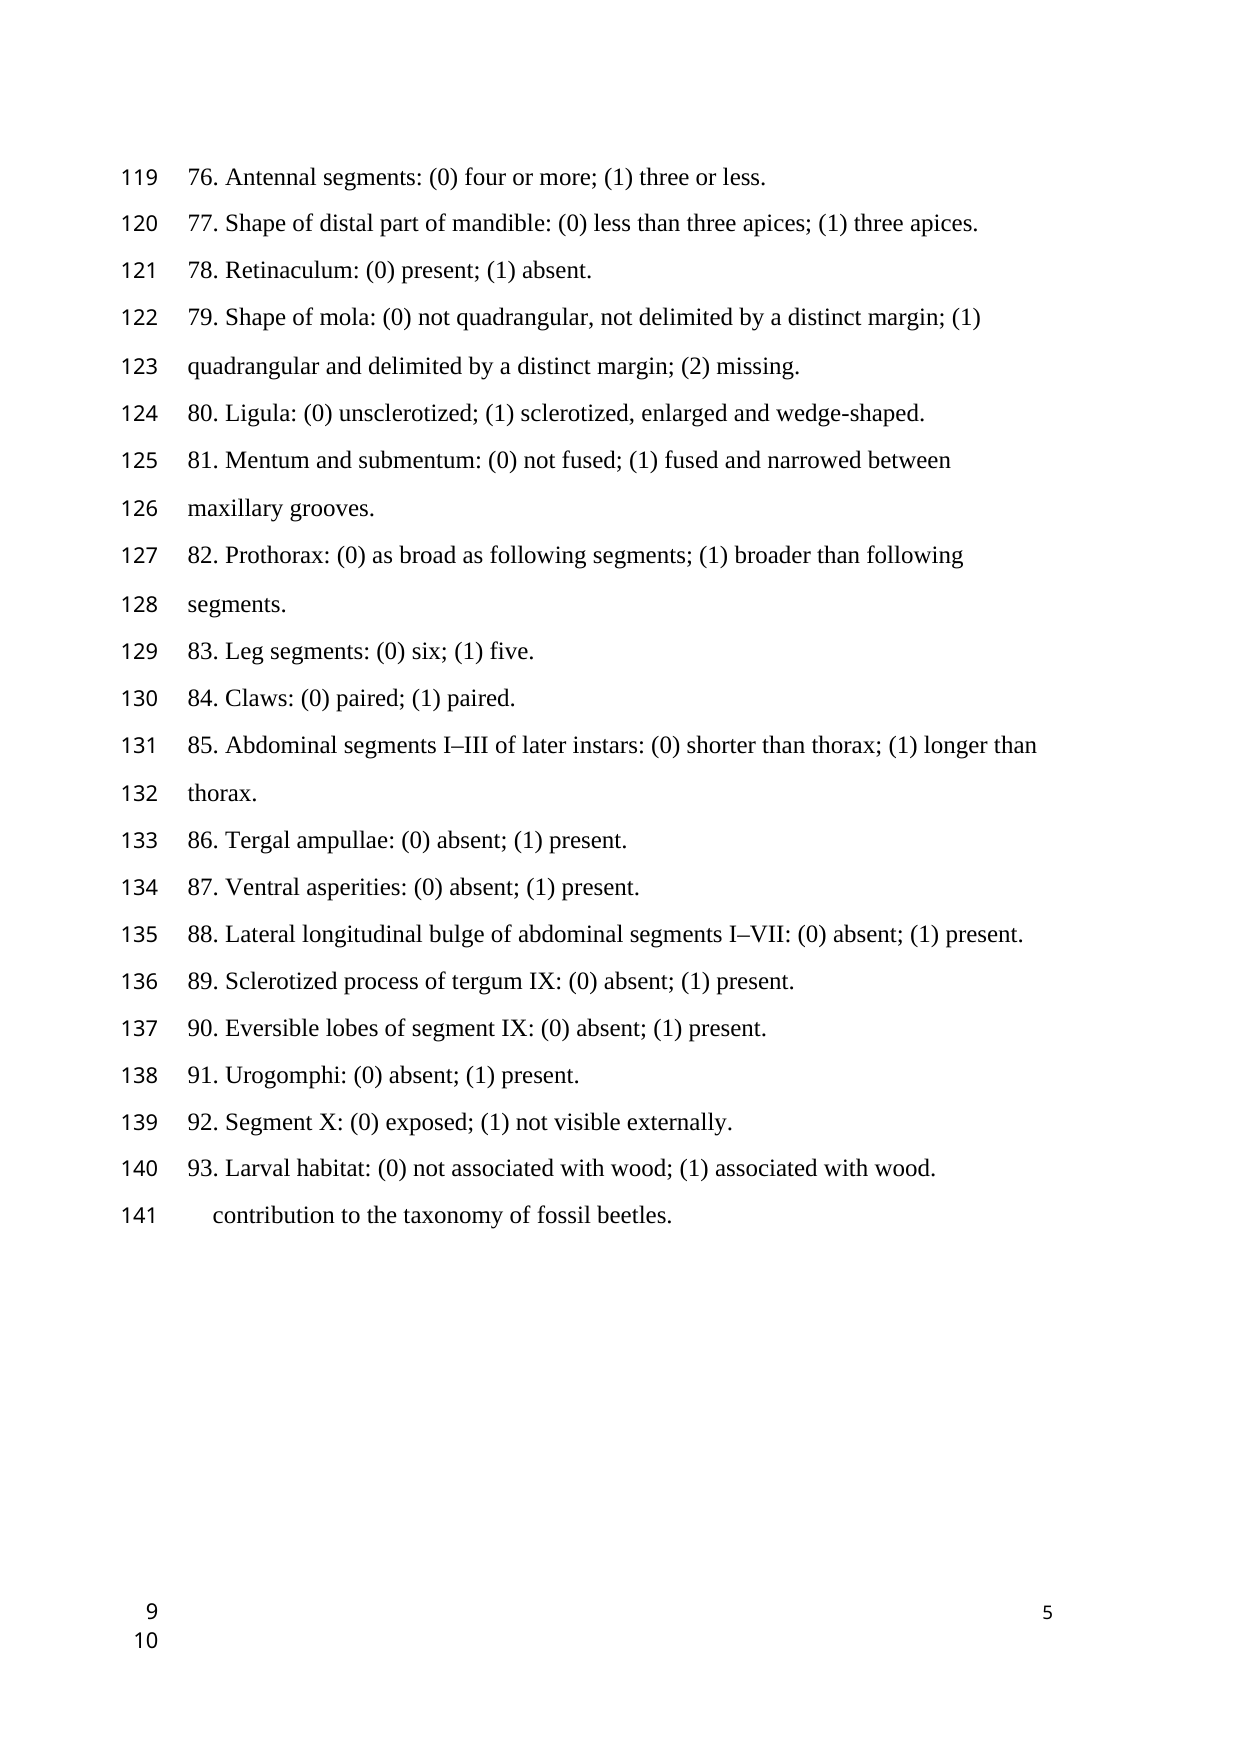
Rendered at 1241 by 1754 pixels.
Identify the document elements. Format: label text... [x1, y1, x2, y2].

text 93. Larval habitat: (0) not associated with wood; (1) associated with wood. [187, 1152, 1053, 1184]
text contribution to the taxonomy of fossil beetles. [187, 1198, 1053, 1231]
text 90. Eversible lobes of segment IX: (0) absent; (1) present. [187, 1011, 1053, 1043]
text 87. Ventral asperities: (0) absent; (1) present. [187, 870, 1053, 903]
text 81. Mentum and submentum: (0) not fused; (1) fused and narrowed between maxillary grooves. [187, 443, 1053, 524]
text 76. Antennal segments: (0) four or more; (1) three or less. [187, 160, 1053, 192]
text 85. Abdominal segments I–III of later instars: (0) shorter than thorax; (1) longer than thorax. [187, 728, 1053, 809]
text 82. Prothorax: (0) as broad as following segments; (1) broader than following segments. [187, 538, 1053, 620]
text 89. Sclerotized process of tergum IX: (0) absent; (1) present. [187, 964, 1053, 997]
text 78. Retinaculum: (0) present; (1) absent. [187, 253, 1053, 286]
text 77. Shape of distal part of mandible: (0) less than three apices; (1) three apices. [187, 207, 1053, 239]
text 88. Lateral longitudinal bulge of abdominal segments I–VII: (0) absent; (1) present. [187, 917, 1053, 950]
text 83. Leg segments: (0) six; (1) five. [187, 634, 1053, 667]
text 80. Ligula: (0) unsclerotized; (1) sclerotized, enlarged and wedge-shaped. [187, 396, 1053, 428]
text 91. Urogomphi: (0) absent; (1) present. [187, 1058, 1053, 1090]
text 84. Claws: (0) paired; (1) paired. [187, 681, 1053, 713]
text 79. Shape of mola: (0) not quadrangular, not delimited by a distinct margin; (1) quadrangular and delimited by a distinct margin; (2) missing. [187, 300, 1053, 382]
text 92. Segment X: (0) exposed; (1) not visible externally. [187, 1105, 1053, 1137]
text 86. Tergal ampullae: (0) absent; (1) present. [187, 823, 1053, 856]
